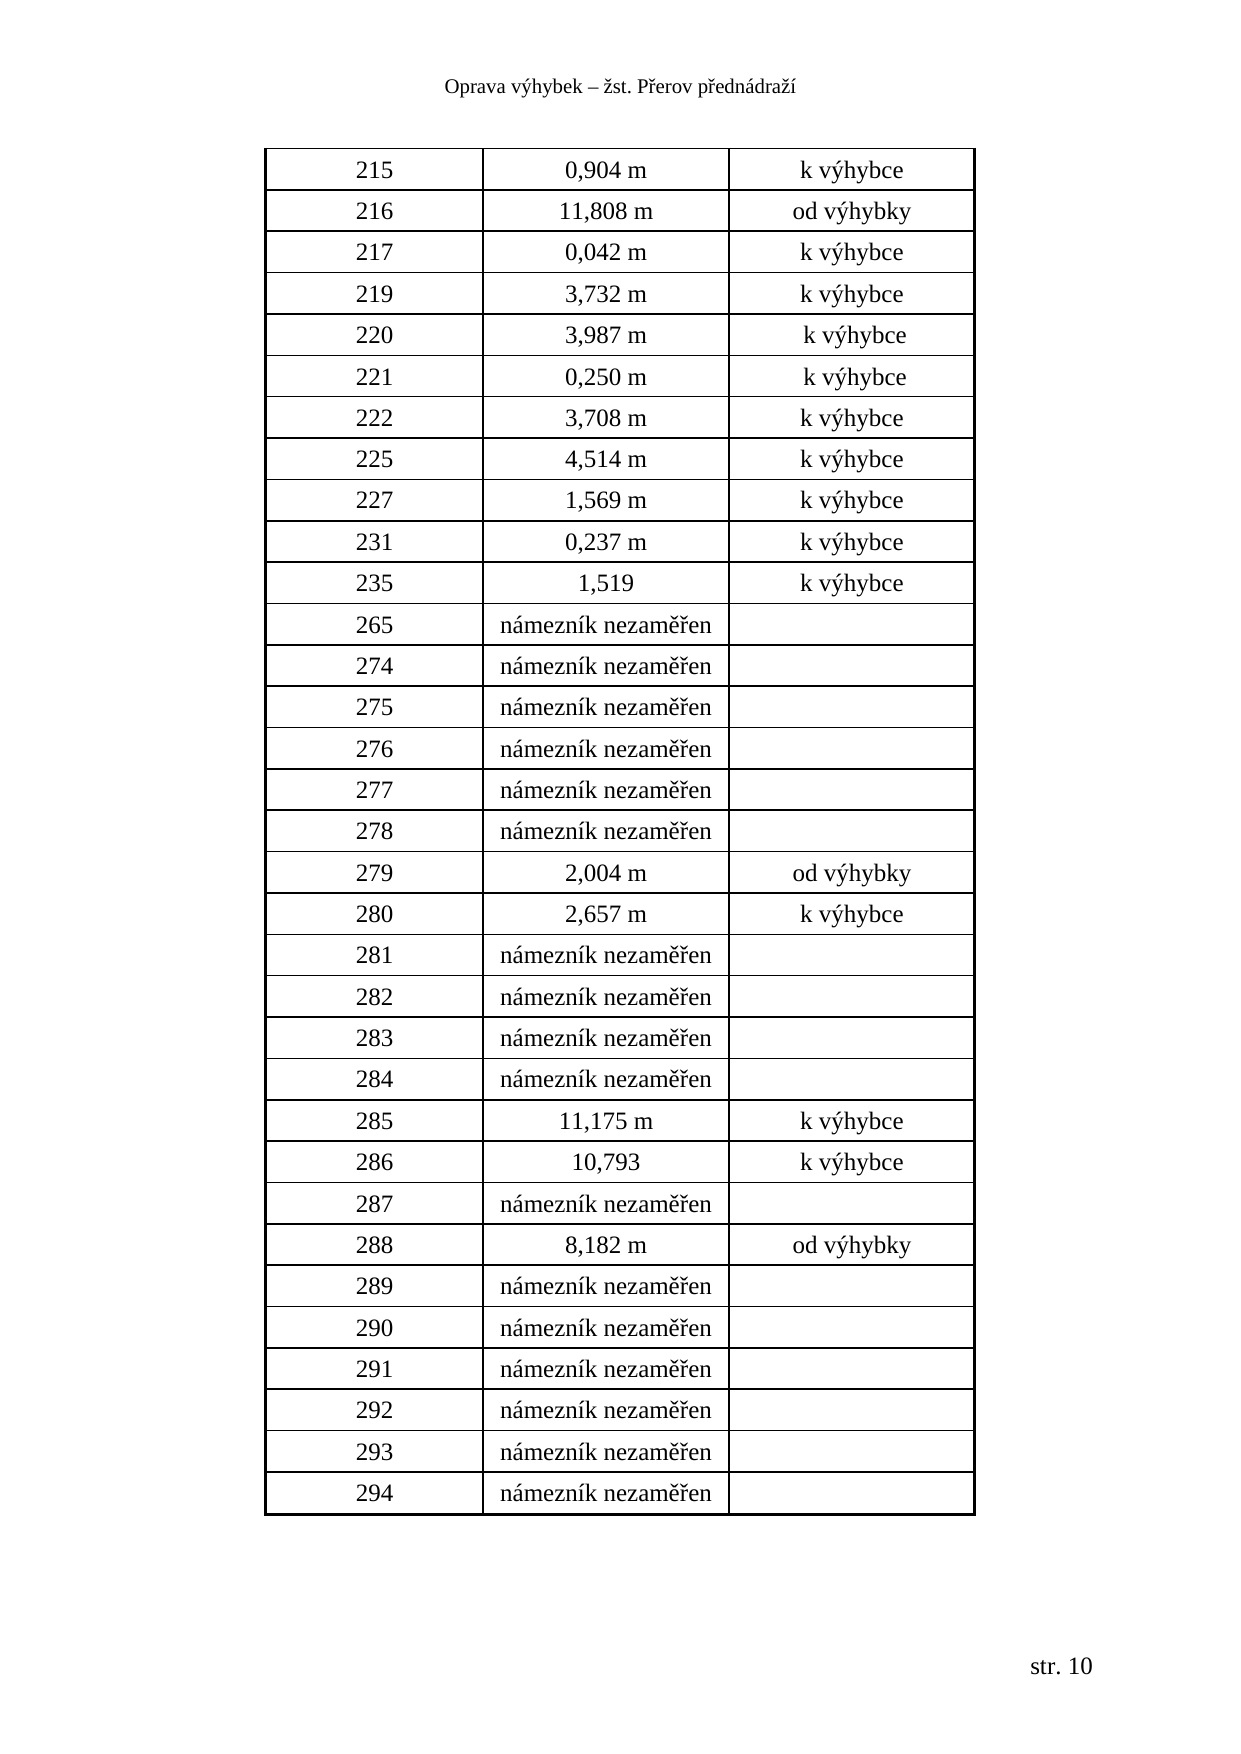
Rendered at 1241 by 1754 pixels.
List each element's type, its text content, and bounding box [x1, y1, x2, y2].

table_cell 225 [267, 439, 482, 478]
table_cell 287 [267, 1183, 482, 1223]
table_cell 293 [267, 1431, 482, 1471]
table_cell [730, 604, 973, 644]
table_cell k výhybce [730, 149, 973, 189]
table_cell námezník nezaměřen [484, 687, 728, 727]
table_cell [730, 1349, 973, 1388]
table_cell 276 [267, 728, 482, 768]
table_cell námezník nezaměřen [484, 811, 728, 851]
table_cell k výhybce [730, 480, 973, 520]
table_cell 277 [267, 770, 482, 809]
table_cell 3,987 m [484, 315, 728, 354]
table_cell [730, 935, 973, 975]
table_cell 1,519 [484, 563, 728, 603]
table_cell [730, 1018, 973, 1057]
table_cell 3,732 m [484, 273, 728, 313]
table_cell [730, 1431, 973, 1471]
table_cell 217 [267, 232, 482, 272]
table_cell 231 [267, 522, 482, 561]
table_cell námezník nezaměřen [484, 1307, 728, 1347]
table_cell k výhybce [730, 273, 973, 313]
table_cell 11,175 m [484, 1101, 728, 1140]
table_cell k výhybce [730, 232, 973, 272]
table_cell 8,182 m [484, 1225, 728, 1264]
table_cell 279 [267, 852, 482, 892]
table_cell 275 [267, 687, 482, 727]
table_cell 3,708 m [484, 397, 728, 437]
table_cell námezník nezaměřen [484, 728, 728, 768]
table_cell [730, 1307, 973, 1347]
table_cell [730, 1183, 973, 1223]
table_cell od výhybky [730, 1225, 973, 1264]
table_cell [730, 976, 973, 1016]
table_cell 284 [267, 1059, 482, 1099]
table_cell [730, 770, 973, 809]
table_cell k výhybce [730, 1142, 973, 1182]
table_cell [730, 687, 973, 727]
table_cell 292 [267, 1390, 482, 1430]
table_cell 282 [267, 976, 482, 1016]
table_cell 221 [267, 356, 482, 396]
table_cell námezník nezaměřen [484, 770, 728, 809]
table_cell k výhybce [730, 315, 973, 354]
table_cell 0,042 m [484, 232, 728, 272]
table_cell [730, 811, 973, 851]
table_cell námezník nezaměřen [484, 1266, 728, 1306]
table_cell 4,514 m [484, 439, 728, 478]
table_cell 2,004 m [484, 852, 728, 892]
table_cell 288 [267, 1225, 482, 1264]
table_cell 222 [267, 397, 482, 437]
table_cell 227 [267, 480, 482, 520]
table_cell k výhybce [730, 439, 973, 478]
table_cell [730, 1266, 973, 1306]
table_cell 0,250 m [484, 356, 728, 396]
table_cell námezník nezaměřen [484, 1431, 728, 1471]
table_cell 0,237 m [484, 522, 728, 561]
table_cell námezník nezaměřen [484, 1390, 728, 1430]
table_cell 1,569 m [484, 480, 728, 520]
table_cell 294 [267, 1473, 482, 1512]
table_cell 265 [267, 604, 482, 644]
table_cell námezník nezaměřen [484, 976, 728, 1016]
table_cell námezník nezaměřen [484, 1473, 728, 1512]
table_cell 274 [267, 646, 482, 685]
table_cell 2,657 m [484, 894, 728, 933]
table_cell 219 [267, 273, 482, 313]
table_cell [730, 728, 973, 768]
table_cell 290 [267, 1307, 482, 1347]
table_cell námezník nezaměřen [484, 1183, 728, 1223]
table_cell 280 [267, 894, 482, 933]
table_cell [730, 1059, 973, 1099]
table_cell k výhybce [730, 522, 973, 561]
table_cell od výhybky [730, 191, 973, 230]
table_cell námezník nezaměřen [484, 1059, 728, 1099]
table_cell 286 [267, 1142, 482, 1182]
table_cell 10,793 [484, 1142, 728, 1182]
table_cell 281 [267, 935, 482, 975]
table_cell k výhybce [730, 397, 973, 437]
table_cell 0,904 m [484, 149, 728, 189]
table_cell [730, 646, 973, 685]
table_cell od výhybky [730, 852, 973, 892]
table_cell námezník nezaměřen [484, 1349, 728, 1388]
table_cell [730, 1473, 973, 1512]
table_cell 235 [267, 563, 482, 603]
table_cell 278 [267, 811, 482, 851]
table_cell 289 [267, 1266, 482, 1306]
table_cell námezník nezaměřen [484, 1018, 728, 1057]
table_cell 216 [267, 191, 482, 230]
table_cell k výhybce [730, 1101, 973, 1140]
table_cell námezník nezaměřen [484, 646, 728, 685]
table_cell k výhybce [730, 894, 973, 933]
table_cell k výhybce [730, 563, 973, 603]
table_cell 291 [267, 1349, 482, 1388]
table_cell námezník nezaměřen [484, 604, 728, 644]
table_cell 283 [267, 1018, 482, 1057]
table_cell 215 [267, 149, 482, 189]
table_cell námezník nezaměřen [484, 935, 728, 975]
table_cell 285 [267, 1101, 482, 1140]
table_cell [730, 1390, 973, 1430]
table_cell 220 [267, 315, 482, 354]
table_cell 11,808 m [484, 191, 728, 230]
table_cell k výhybce [730, 356, 973, 396]
